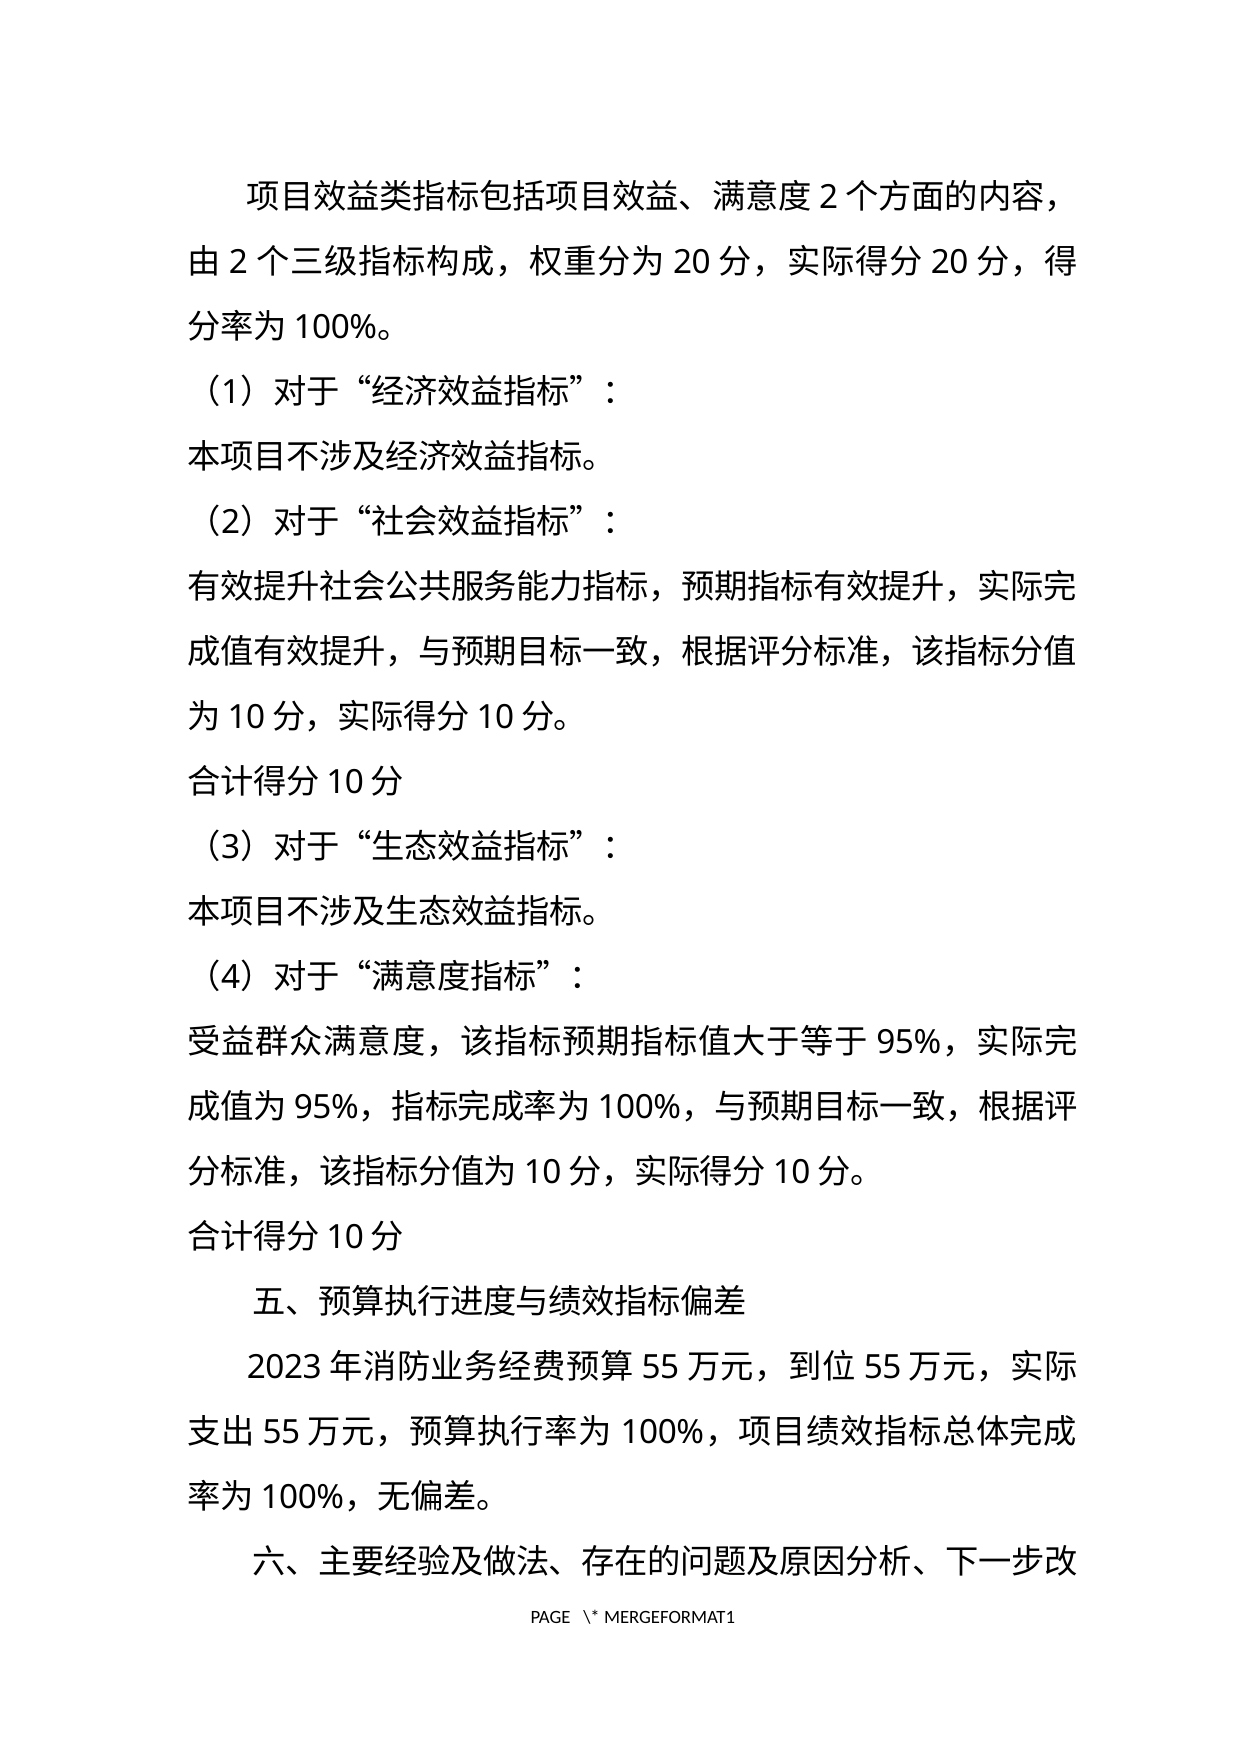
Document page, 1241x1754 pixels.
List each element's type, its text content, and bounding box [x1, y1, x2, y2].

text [187, 1527, 1078, 1592]
text 项目效益类指标包括项目效益、满意度2个方面的内容，由2个三级指标构成，权重分为20分，实际得分20分，得分率为100%。 （1）对于“经济效益指标”： 本项目不涉及经济效益指标。 （2）对于“社会效益指标”： 有效提升社会公共服务能力指标，预期指标有效提升，实际完成值有效提升，与预期目标一致，根据评分标准，该指标分值为10分，实际得分10分。 合计得分10分 （3）对于“生态效益指标”： 本项目不涉及生态效益指标。 （4）对于“满意度指标”： 受益群众满意度，该指标预期指标值大于等于95%，实际完成值为95%，指标完成率为100%，与预期目标一致，根据评分标准，该指标分值为10分，实际得分10分。 合计得分10分 [187, 162, 1078, 1267]
text 2023年消防业务经费预算55万元，到位55万元，实际支出55万元，预算执行率为100%，项目绩效指标总体完成率为100%，无偏差。 [187, 1332, 1078, 1527]
text 五、预算执行进度与绩效指标偏差 [187, 1267, 1078, 1332]
